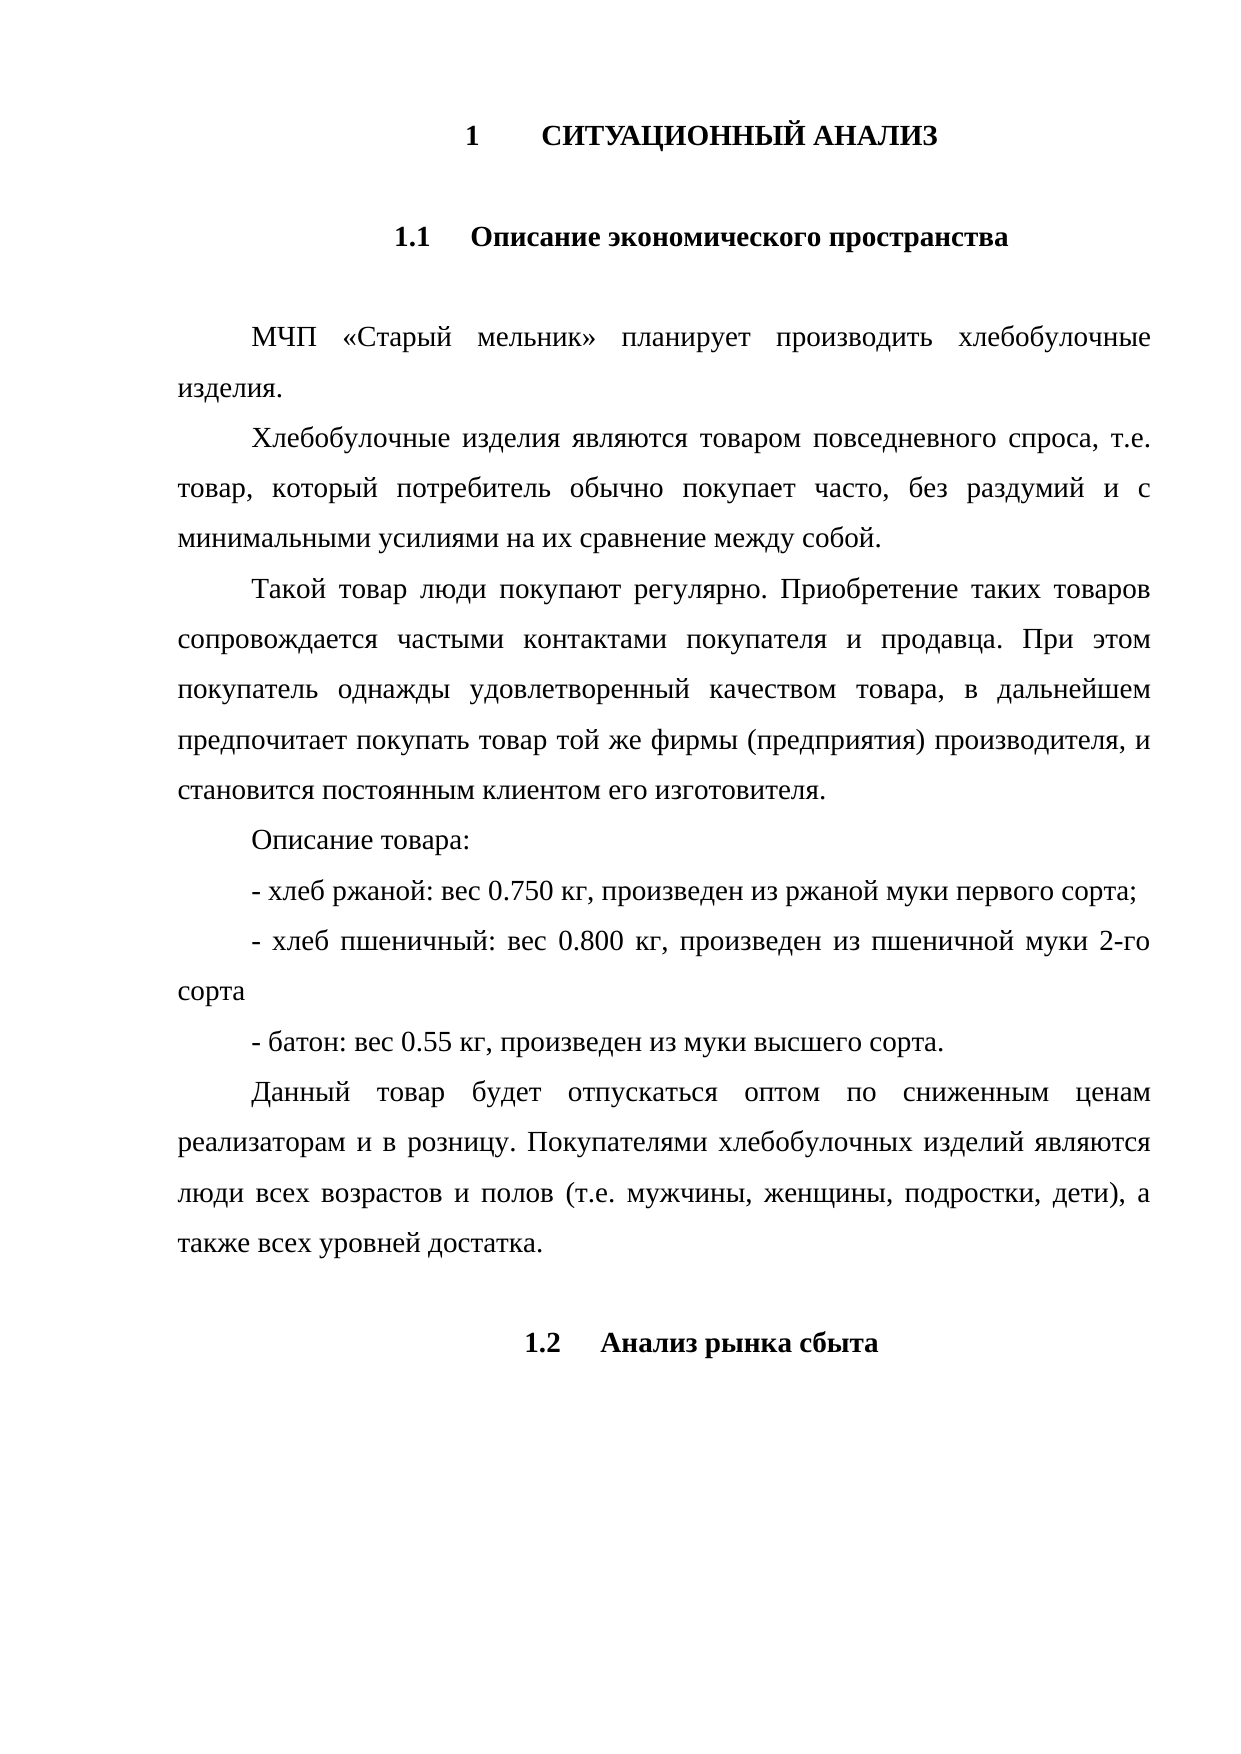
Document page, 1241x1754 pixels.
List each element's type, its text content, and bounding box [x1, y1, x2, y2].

text - хлеб пшеничный: вес 0.800 кг, произведен из пшеничной муки 2-го сорта [177, 923, 1152, 1007]
subtitle Описание экономического пространства [177, 219, 1152, 252]
subtitle МЧП «Старый мельник» планирует производить хлебобулочные изделия. [177, 319, 1152, 403]
subtitle Анализ рынка сбыта [177, 1326, 1152, 1359]
text Данный товар будет отпускаться оптом по сниженным ценам реализаторам и в розницу. Покупателями хлебобулочных изделий являются люди всех возрастов и полов (т.е. мужчины, женщины, подростки, дети), а также всех уровней достатка. [177, 1074, 1152, 1258]
text Хлебобулочные изделия являются товаром повседневного спроса, т.е. товар, который потребитель обычно покупает часто, без раздумий и с минимальными усилиями на их сравнение между собой. [177, 420, 1152, 554]
subtitle Ситуационный анализ [177, 118, 1152, 152]
text - батон: вес 0.55 кг, произведен из муки высшего сорта. [177, 1024, 1152, 1057]
text Описание товара: [177, 822, 1152, 856]
text - хлеб ржаной: вес 0.750 кг, произведен из ржаной муки первого сорта; [177, 873, 1152, 906]
text Такой товар люди покупают регулярно. Приобретение таких товаров сопровождается частыми контактами покупателя и продавца. При этом покупатель однажды удовлетворенный качеством товара, в дальнейшем предпочитает покупать товар той же фирмы (предприятия) производителя, и становится постоянным клиентом его изготовителя. [177, 571, 1152, 806]
